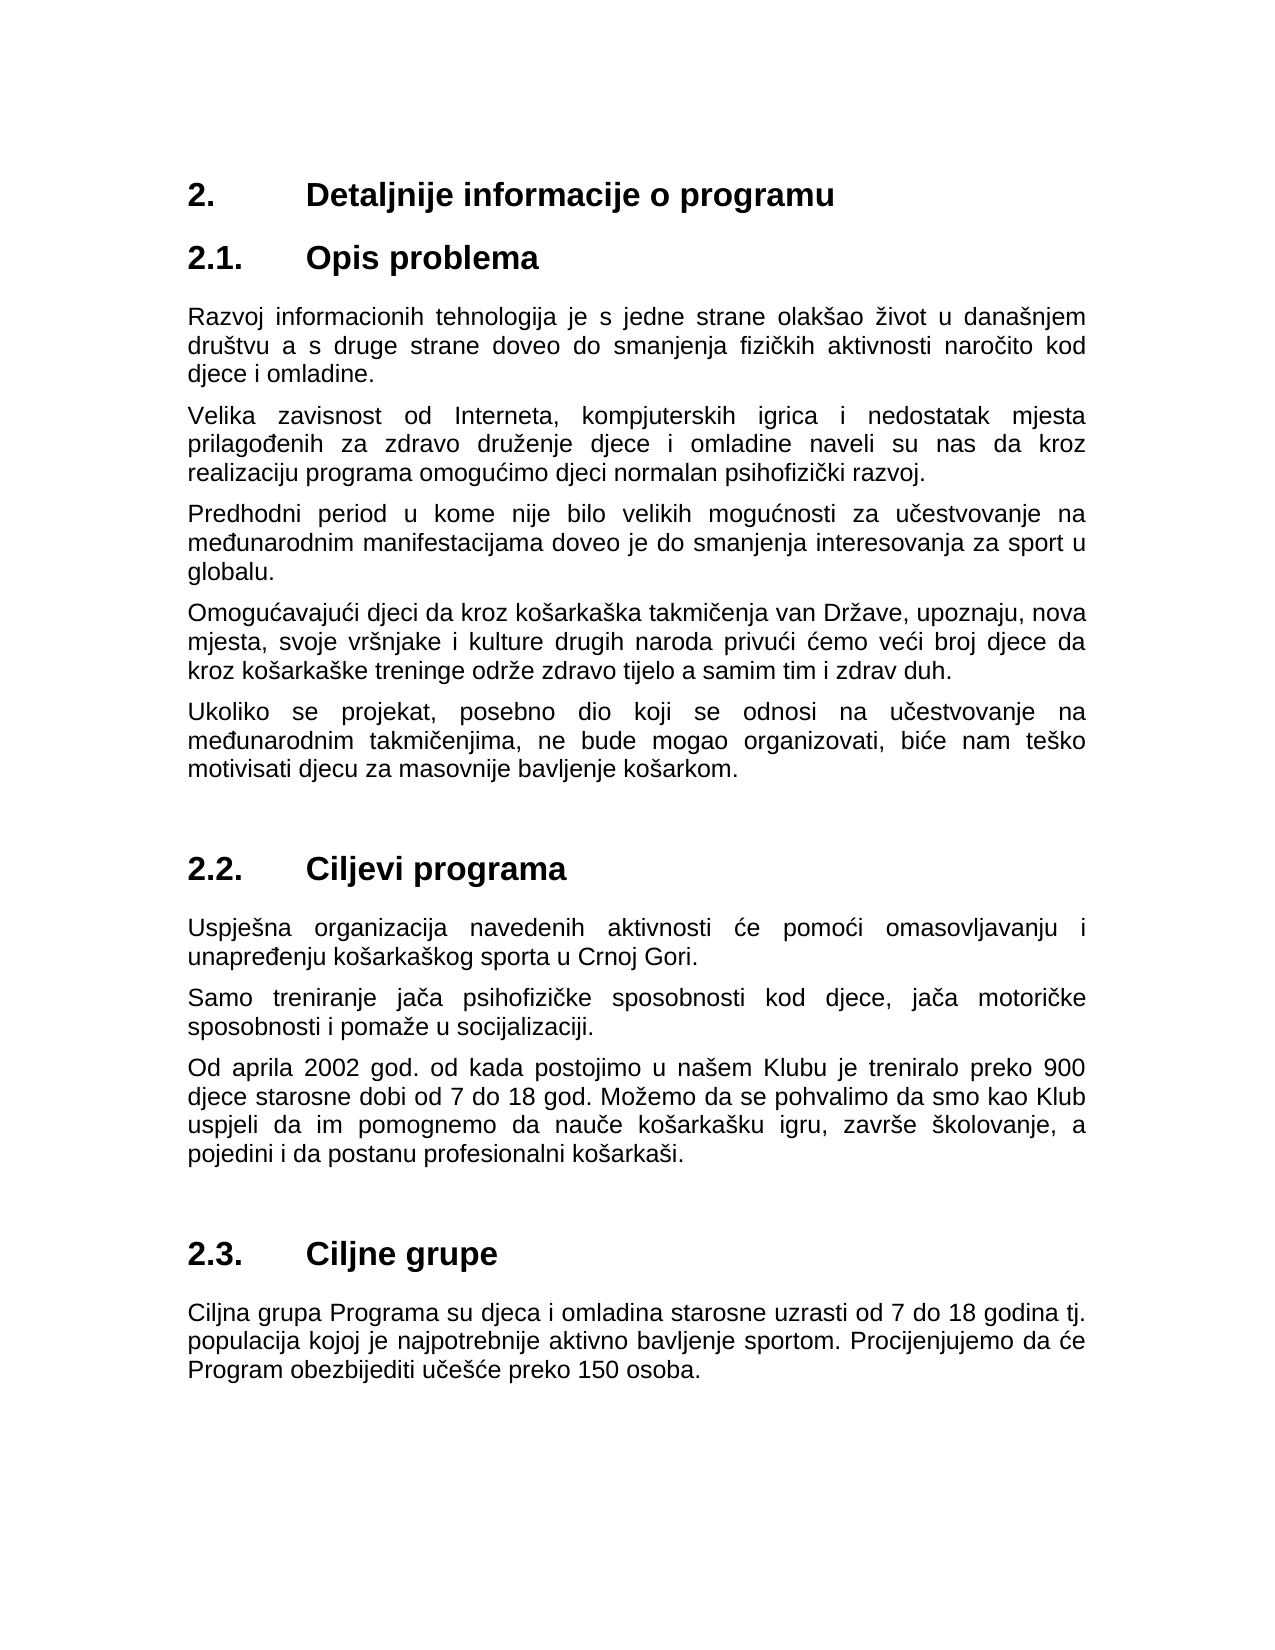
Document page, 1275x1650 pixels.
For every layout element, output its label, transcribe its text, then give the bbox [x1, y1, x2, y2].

text Od aprila 2002 god. od kada postojimo u našem Klubu je treniralo preko 900 djece starosne dobi od 7 do 18 god. Možemo da se pohvalimo da smo kao Klub uspjeli da im pomognemo da nauče košarkašku igru, završe školovanje, a pojedini i da postanu profesionalni košarkaši. [187, 1053, 1087, 1168]
subtitle Ciljevi programa [187, 849, 1087, 888]
text Velika zavisnost od Interneta, kompjuterskih igrica i nedostatak mjesta prilagođenih za zdravo druženje djece i omladine naveli su nas da kroz realizaciju programa omogućimo djeci normalan psihofizički razvoj. [187, 401, 1087, 487]
text Razvoj informacionih tehnologija je s jedne strane olakšao život u današnjem društvu a s druge strane doveo do smanjenja fizičkih aktivnosti naročito kod djece i omladine. [187, 302, 1087, 388]
subtitle Opis problema [187, 238, 1087, 277]
text Uspješna organizacija navedenih aktivnosti će pomoći omasovljavanju i unapređenju košarkaškog sporta u Crnoj Gori. [187, 913, 1087, 970]
subtitle Detaljnije informacije o programu [187, 175, 1087, 213]
text Ciljna grupa Programa su djeca i omladina starosne uzrasti od 7 do 18 godina tj. populacija kojoj je najpotrebnije aktivno bavljenje sportom. Procijenjujemo da će Program obezbijediti učešće preko 150 osoba. [187, 1297, 1087, 1384]
text Omogućavajući djeci da kroz košarkaška takmičenja van Države, upoznaju, nova mjesta, svoje vršnjake i kulture drugih naroda privući ćemo veći broj djece da kroz košarkaške treninge održe zdravo tijelo a samim tim i zdrav duh. [187, 598, 1087, 684]
text Ukoliko se projekat, posebno dio koji se odnosi na učestvovanje na međunarodnim takmičenjima, ne bude mogao organizovati, biće nam teško motivisati djecu za masovnije bavljenje košarkom. [187, 697, 1087, 783]
text Samo treniranje jača psihofizičke sposobnosti kod djece, jača motoričke sposobnosti i pomaže u socijalizaciji. [187, 983, 1087, 1040]
subtitle Ciljne grupe [187, 1234, 1087, 1272]
text Predhodni period u kome nije bilo velikih mogućnosti za učestvovanje na međunarodnim manifestacijama doveo je do smanjenja interesovanja za sport u globalu. [187, 499, 1087, 586]
